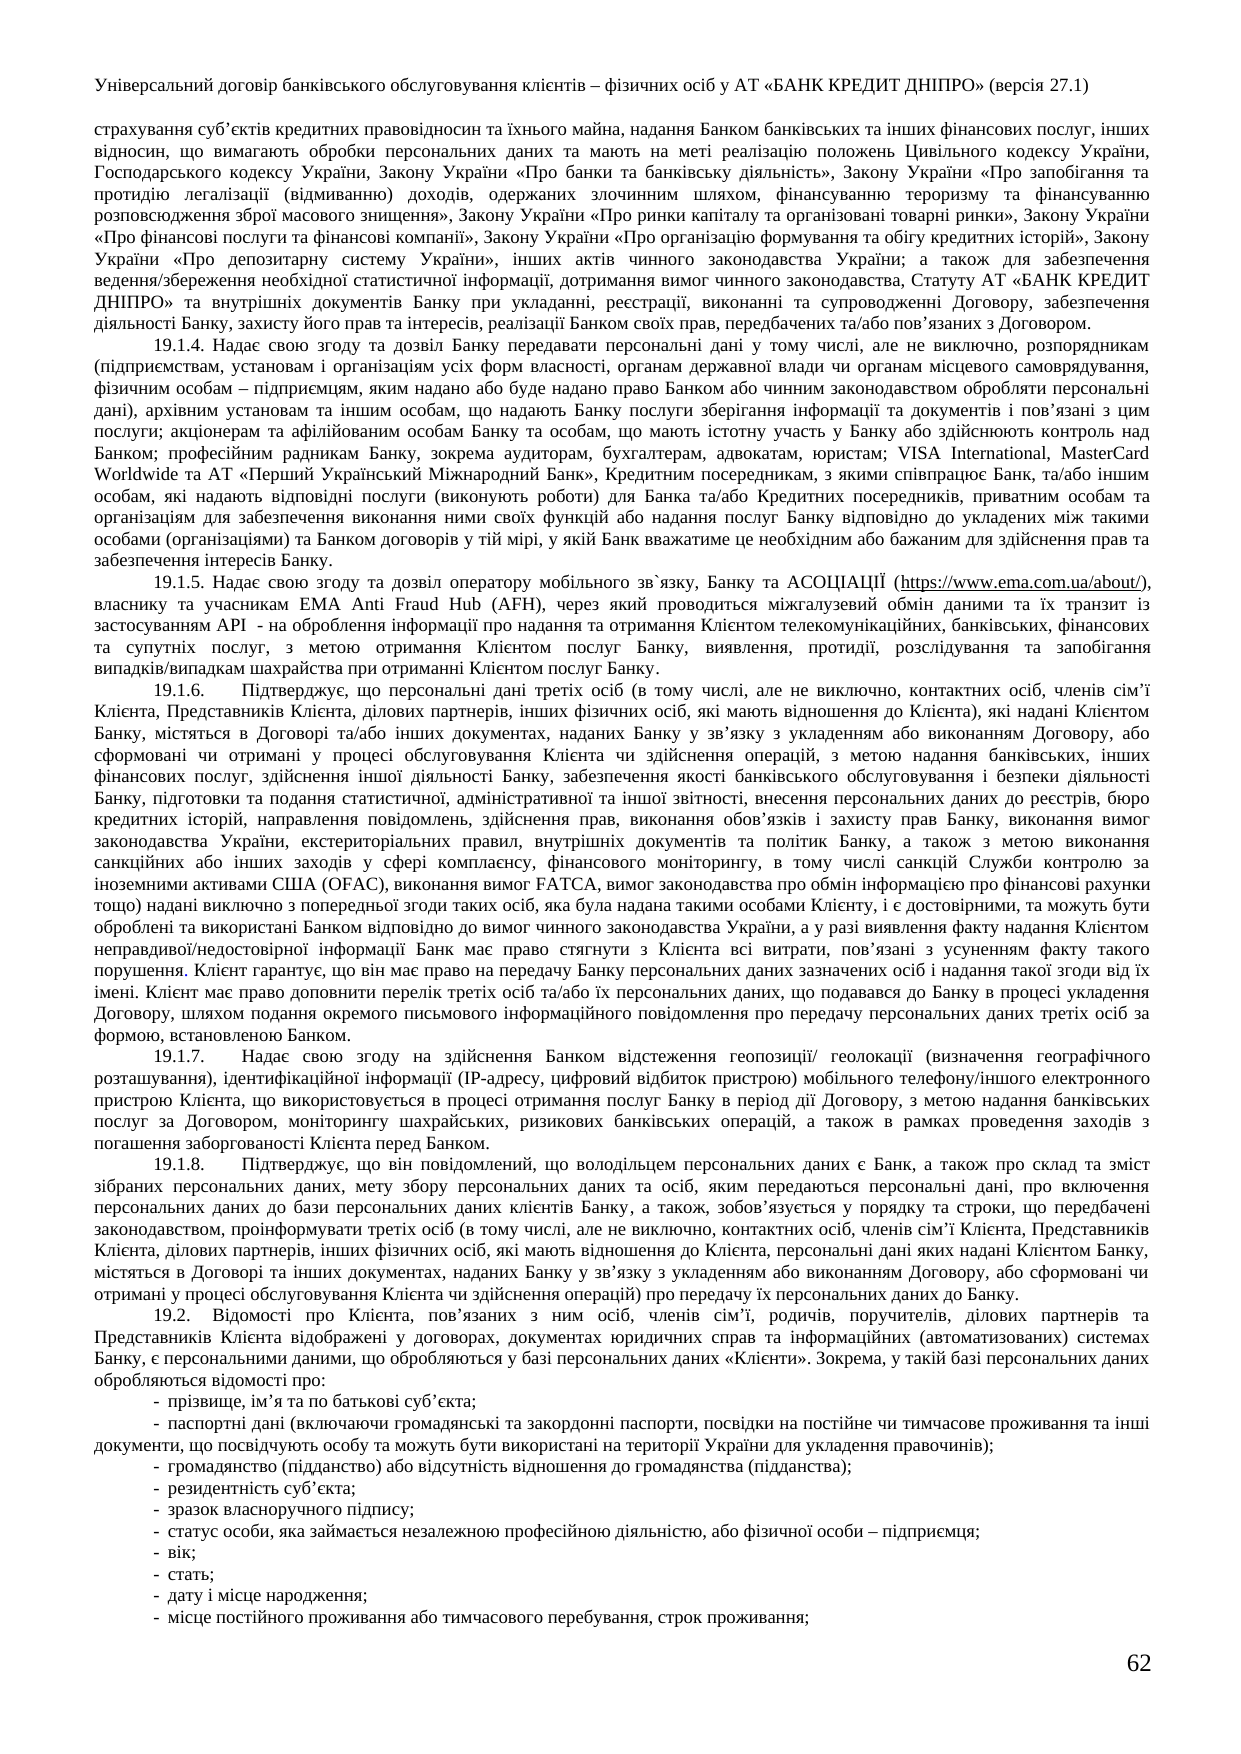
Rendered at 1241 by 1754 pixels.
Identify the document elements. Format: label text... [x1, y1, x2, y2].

list громадянство (підданство) або відсутність відношення до громадянства (підданства); [94, 1455, 1152, 1477]
list Надає свою згоду та дозвіл Банку передавати персональні дані у тому числі, але не виключно, розпорядникам (підприємствам, установам і організаціям усіх форм власності, органам державної влади чи органам місцевого самоврядування, фізичним особам – підприємцям, яким надано або буде надано право Банком або чинним законодавством обробляти персональні дані), архівним установам та іншим особам, що надають Банку послуги зберігання інформації та документів і пов’язані з цим послуги; акціонерам та афілійованим особам Банку та особам, що мають істотну участь у Банку або здійснюють контроль над Банком; професійним радникам Банку, зокрема аудиторам, бухгалтерам, адвокатам, юристам; VISA International, MasterСard Worldwide та АТ «Перший Український Міжнародний Банк», Кредитним посередникам, з якими співпрацює Банк, та/або іншим особам, які надають відповідні послуги (виконують роботи) для Банка та/або Кредитних посередників, приватним особам та організаціям для забезпечення виконання ними своїх функцій або надання послуг Банку відповідно до укладених між такими особами (організаціями) та Банком договорів у тій мірі, у якій Банк вважатиме це необхідним або бажаним для здійснення прав та забезпечення інтересів Банку. [94, 334, 1152, 571]
list вік; [94, 1541, 1152, 1563]
list дату і місце народження; [94, 1584, 1152, 1606]
list Підтверджує, що персональні дані третіх осіб (в тому числі, але не виключно, контактних осіб, членів сім’ї Клієнта, Представників Клієнта, ділових партнерів, інших фізичних осіб, які мають відношення до Клієнта), які надані Клієнтом Банку, містяться в Договорі та/або інших документах, наданих Банку у зв’язку з укладенням або виконанням Договору, або сформовані чи отримані у процесі обслуговування Клієнта чи здійснення операцій, з метою надання банківських, інших фінансових послуг, здійснення іншої діяльності Банку, забезпечення якості банківського обслуговування і безпеки діяльності Банку, підготовки та подання статистичної, адміністративної та іншої звітності, внесення персональних даних до реєстрів, бюро кредитних історій, направлення повідомлень, здійснення прав, виконання обов’язків і захисту прав Банку, виконання вимог законодавства України, екстериторіальних правил, внутрішніх документів та політик Банку, а також з метою виконання санкційних або інших заходів у сфері комплаєнсу, фінансового моніторингу, в тому числі санкцій Служби контролю за іноземними активами США (OFAC), виконання вимог FATCA, вимог законодавства про обмін інформацією про фінансові рахунки тощо) надані виключно з попередньої згоди таких осіб, яка була надана такими особами Клієнту, і є достовірними, та можуть бути оброблені та використані Банком відповідно до вимог чинного законодавства України, а у разі виявлення факту надання Клієнтом неправдивої/недостовірної інформації Банк має право стягнути з Клієнта всі витрати, пов’язані з усуненням факту такого порушення. Клієнт гарантує, що він має право на передачу Банку персональних даних зазначених осіб і надання такої згоди від їх імені. Клієнт має право доповнити перелік третіх осіб та/або їх персональних даних, що подавався до Банку в процесі укладення Договору, шляхом подання окремого письмового інформаційного повідомлення про передачу персональних даних третіх осіб за формою, встановленою Банком. [94, 679, 1152, 1045]
list Надає свою згоду та дозвіл оператору мобільного зв`язку, Банку та АСОЦІАЦІЇ (https://www.ema.com.ua/about/), власнику та учасникам ЕМА Anti Fraud Hub (AFH), через який проводиться міжгалузевий обмін даними та їх транзит із застосуванням API - на оброблення інформації про надання та отримання Клієнтом телекомунікаційних, банківських, фінансових та супутніх послуг, з метою отримання Клієнтом послуг Банку, виявлення, протидії, розслідування та запобігання випадків/випадкам шахрайства при отриманні Клієнтом послуг Банку. [94, 571, 1152, 679]
list місце постійного проживання або тимчасового перебування, строк проживання; [94, 1606, 1152, 1627]
list зразок власноручного підпису; [94, 1498, 1152, 1520]
list резидентність суб’єкта; [94, 1477, 1152, 1498]
list паспортні дані (включаючи громадянські та закордонні паспорти, посвідки на постійне чи тимчасове проживання та інші документи, що посвідчують особу та можуть бути використані на території України для укладення правочинів); [94, 1412, 1152, 1455]
list статус особи, яка займається незалежною професійною діяльністю, або фізичної особи – підприємця; [94, 1520, 1152, 1541]
list Підтверджує, що він повідомлений, що володільцем персональних даних є Банк, а також про склад та зміст зібраних персональних даних, мету збору персональних даних та осіб, яким передаються персональні дані, про включення персональних даних до бази персональних даних клієнтів Банку, а також, зобов’язується у порядку та строки, що передбачені законодавством, проінформувати третіх осіб (в тому числі, але не виключно, контактних осіб, членів сім’ї Клієнта, Представників Клієнта, ділових партнерів, інших фізичних осіб, які мають відношення до Клієнта, персональні дані яких надані Клієнтом Банку, містяться в Договорі та інших документах, наданих Банку у зв’язку з укладенням або виконанням Договору, або сформовані чи отримані у процесі обслуговування Клієнта чи здійснення операцій) про передачу їх персональних даних до Банку. [94, 1153, 1152, 1304]
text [94, 118, 1152, 334]
list Надає свою згоду на здійснення Банком відстеження геопозиції/ геолокації (визначення географічного розташування), ідентифікаційної інформації (ІР-адресу, цифровий відбиток пристрою) мобільного телефону/іншого електронного пристрою Клієнта, що використовується в процесі отримання послуг Банку в період дії Договору, з метою надання банківських послуг за Договором, моніторингу шахрайських, ризикових банківських операцій, а також в рамках проведення заходів з погашення заборгованості Клієнта перед Банком. [94, 1045, 1152, 1153]
list Відомості про Клієнта, пов’язаних з ним осіб, членів сім’ї, родичів, поручителів, ділових партнерів та Представників Клієнта відображені у договорах, документах юридичних справ та інформаційних (автоматизованих) системах Банку, є персональними даними, що обробляються у базі персональних даних «Клієнти». Зокрема, у такій базі персональних даних обробляються відомості про: [94, 1304, 1152, 1390]
list стать; [94, 1563, 1152, 1584]
list прізвище, ім’я та по батькові суб’єкта; [94, 1390, 1152, 1412]
